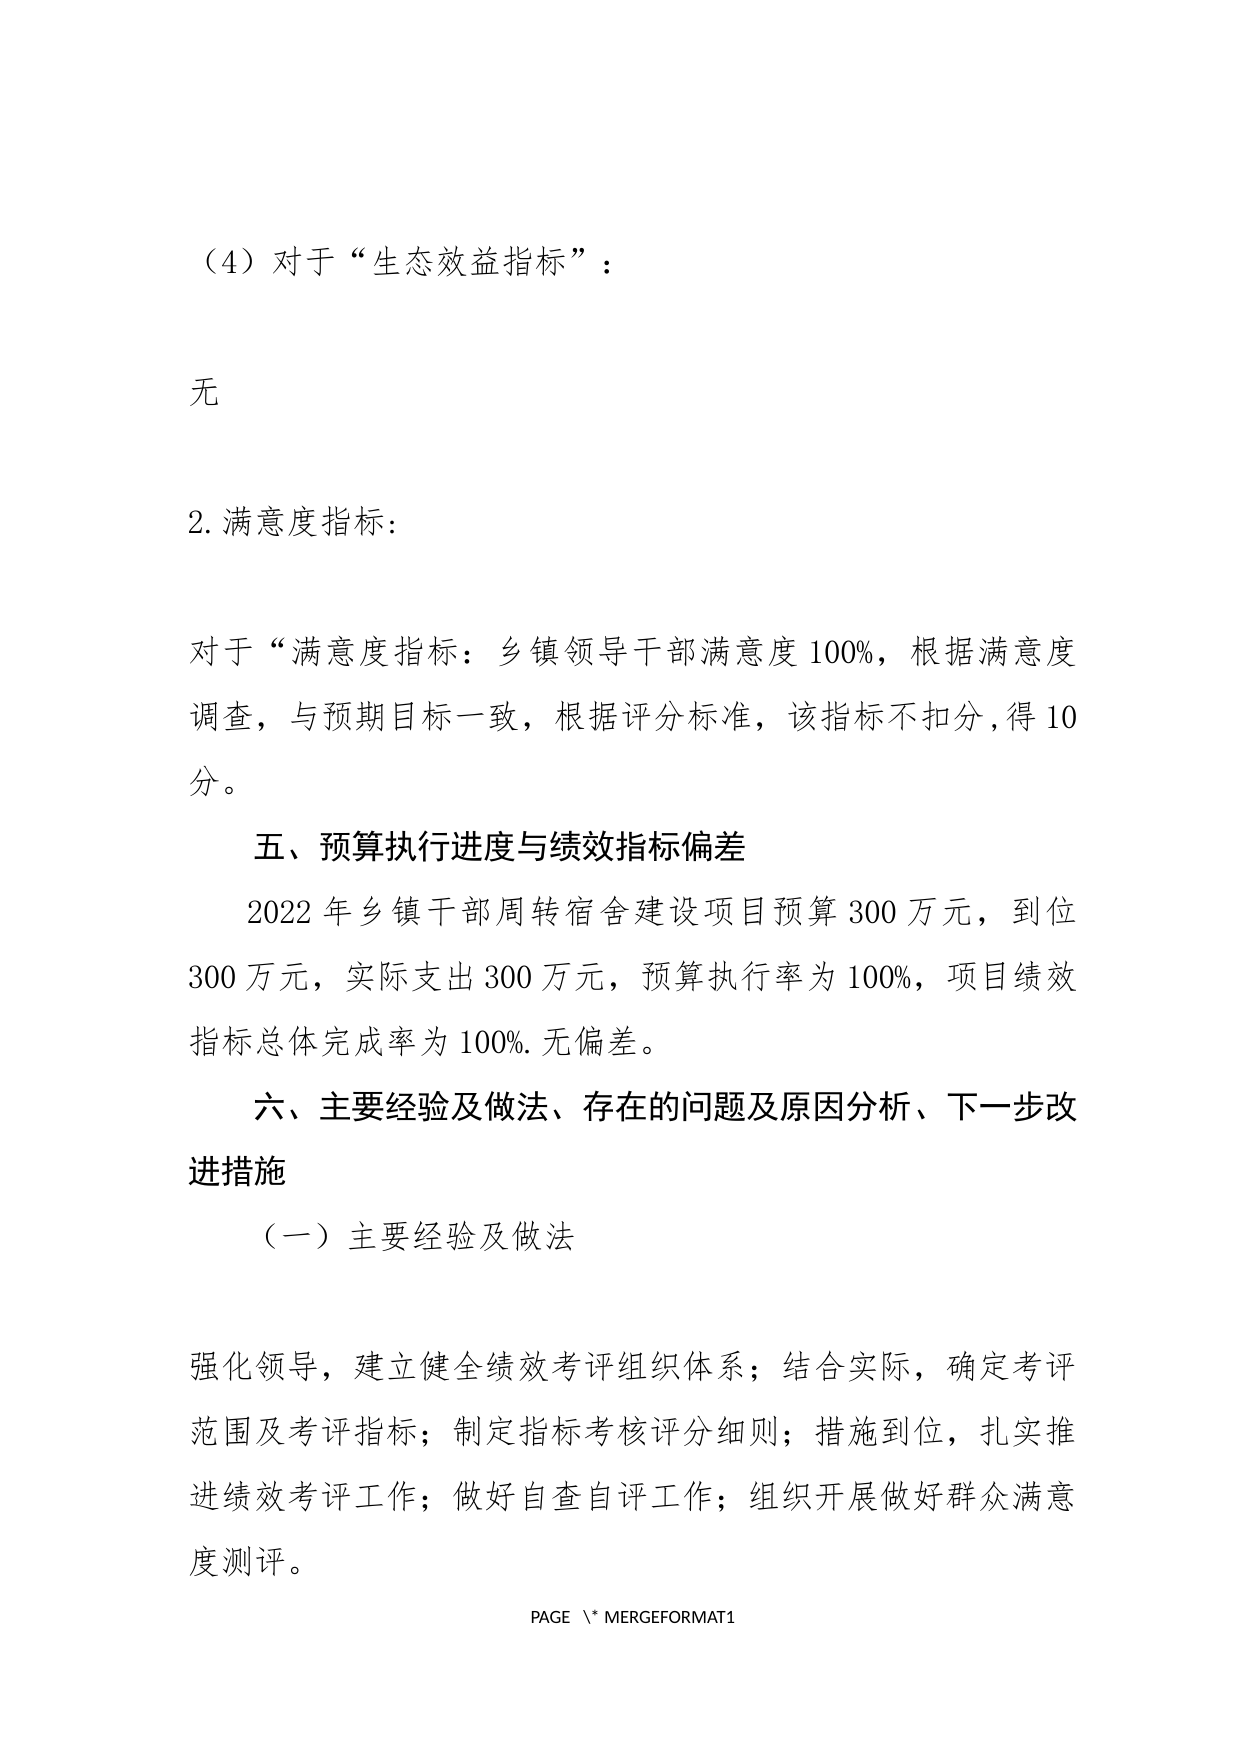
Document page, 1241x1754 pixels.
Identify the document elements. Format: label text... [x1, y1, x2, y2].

text 六、主要经验及做法、存在的问题及原因分析、下一步改进措施 [187, 1072, 1078, 1202]
text 2022年乡镇干部周转宿舍建设项目预算300万元，到位300万元，实际支出300万元，预算执行率为100%，项目绩效指标总体完成率为100%.无偏差。 [187, 877, 1078, 1072]
text 五、预算执行进度与绩效指标偏差 [187, 812, 1078, 877]
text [187, 1202, 1078, 1592]
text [187, 162, 1078, 812]
